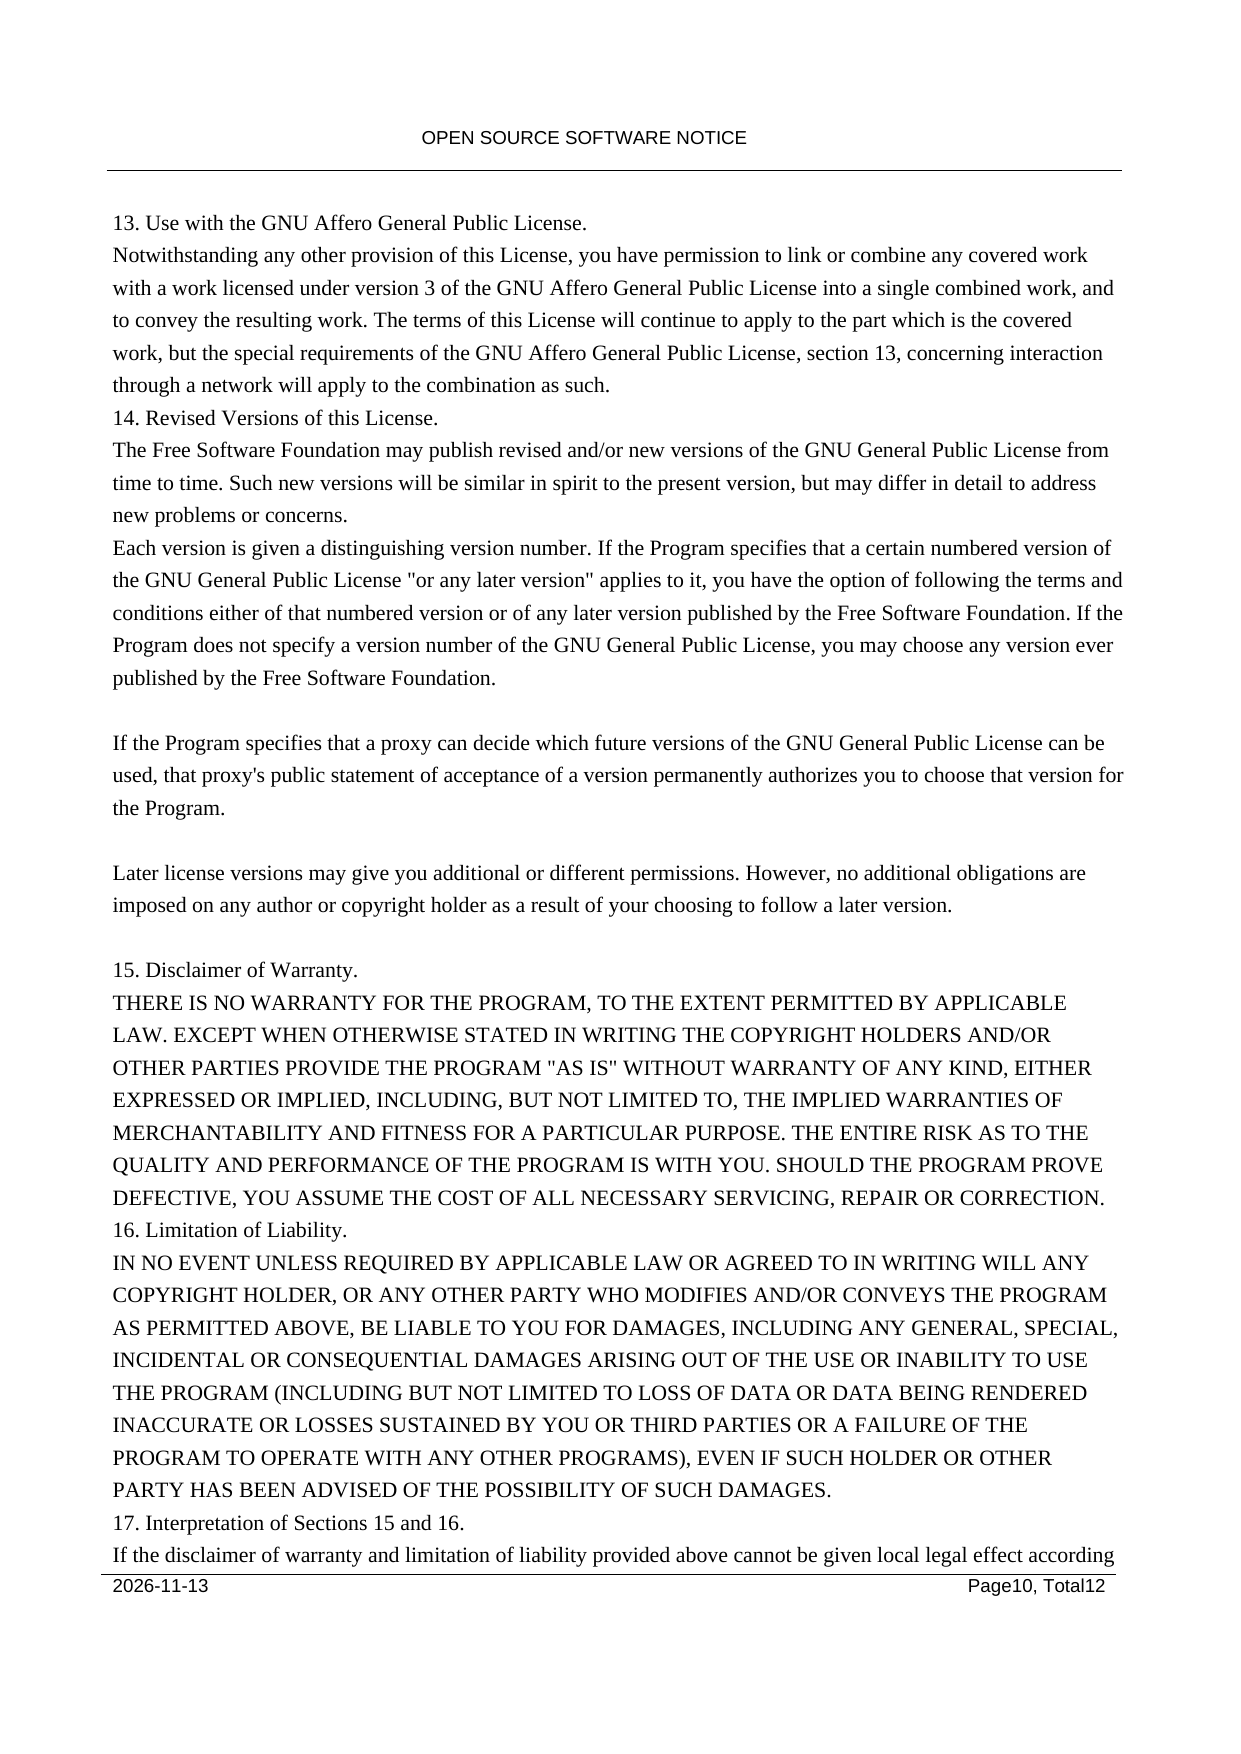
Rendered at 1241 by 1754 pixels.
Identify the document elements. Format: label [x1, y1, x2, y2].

text [112, 206, 1128, 1571]
